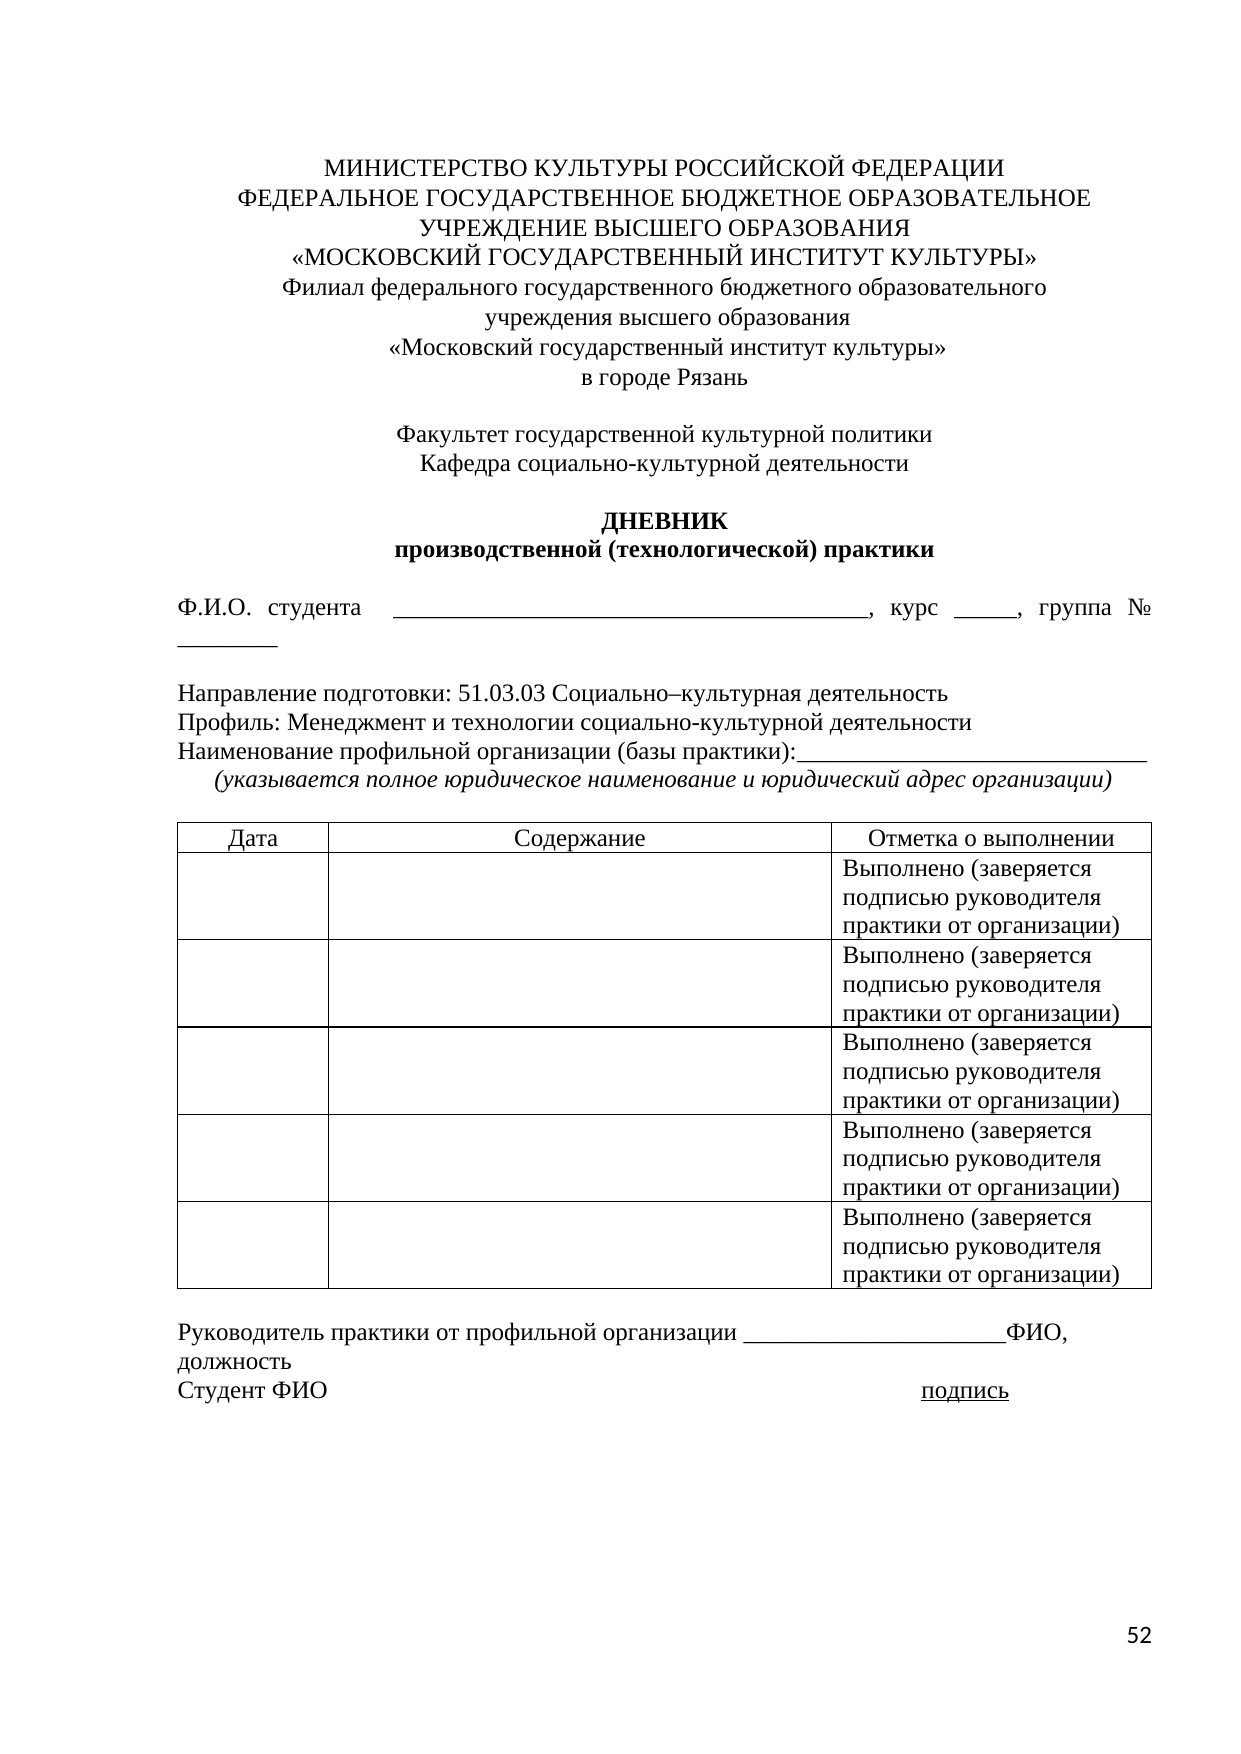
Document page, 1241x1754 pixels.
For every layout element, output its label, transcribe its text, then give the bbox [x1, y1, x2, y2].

text ДНЕВНИК [177, 506, 1152, 534]
text Профиль: Менеджмент и технологии социально-культурной деятельности [177, 707, 1152, 736]
text «МОСКОВСКИЙ ГОСУДАРСТВЕННЫЙ ИНСТИТУТ КУЛЬТУРЫ» [177, 241, 1152, 271]
text (указывается полное юридическое наименование и юридический адрес организации) [177, 764, 1152, 793]
table_cell [329, 940, 831, 1026]
table_header Дата [178, 823, 328, 852]
text Руководитель практики от профильной организации _____________________ФИО, должность [177, 1317, 1152, 1375]
text Направление подготовки: 51.03.03 Социально–культурная деятельность [177, 678, 1152, 707]
text Филиал федерального государственного бюджетного образовательного [177, 271, 1152, 301]
text Студент ФИО подпись [177, 1375, 1152, 1404]
table_cell [178, 1202, 328, 1288]
table_header Содержание [329, 823, 831, 852]
table_cell Выполнено (заверяется подписью руководителя практики от организации) [832, 1115, 1151, 1201]
table_cell Выполнено (заверяется подписью руководителя практики от организации) [832, 1202, 1151, 1288]
table_header Отметка о выполнении [832, 823, 1151, 852]
table_cell Выполнено (заверяется подписью руководителя практики от организации) [832, 853, 1151, 939]
table_cell Выполнено (заверяется подписью руководителя практики от организации) [832, 940, 1151, 1026]
table_cell [329, 1028, 831, 1114]
text Кафедра социально-культурной деятельности [177, 448, 1152, 477]
text ФЕДЕРАЛЬНОЕ ГОСУДАРСТВЕННОЕ БЮДЖЕТНОЕ ОБРАЗОВАТЕЛЬНОЕ УЧРЕЖДЕНИЕ ВЫСШЕГО ОБРАЗОВАНИЯ [177, 182, 1152, 241]
text Наименование профильной организации (базы практики):____________________________ [177, 736, 1152, 764]
text Ф.И.О. студента ______________________________________, курс _____, группа № ________ [177, 592, 1152, 649]
table_cell [178, 1028, 328, 1114]
table_cell [329, 1202, 831, 1288]
text Факультет государственной культурной политики [177, 419, 1152, 448]
table_cell [178, 940, 328, 1026]
text учреждения высшего образования [177, 301, 1152, 331]
text МИНИСТЕРСТВО КУЛЬТУРЫ РОССИЙСКОЙ ФЕДЕРАЦИИ [177, 152, 1152, 182]
text «Московский государственный институт культуры» [177, 331, 1152, 361]
text в городе Рязань [177, 361, 1152, 391]
text производственной (технологической) практики [177, 534, 1152, 563]
table_cell [178, 1115, 328, 1201]
table_cell [329, 1115, 831, 1201]
table_cell [329, 853, 831, 939]
table_cell [178, 853, 328, 939]
table_cell Выполнено (заверяется подписью руководителя практики от организации) [832, 1028, 1151, 1114]
